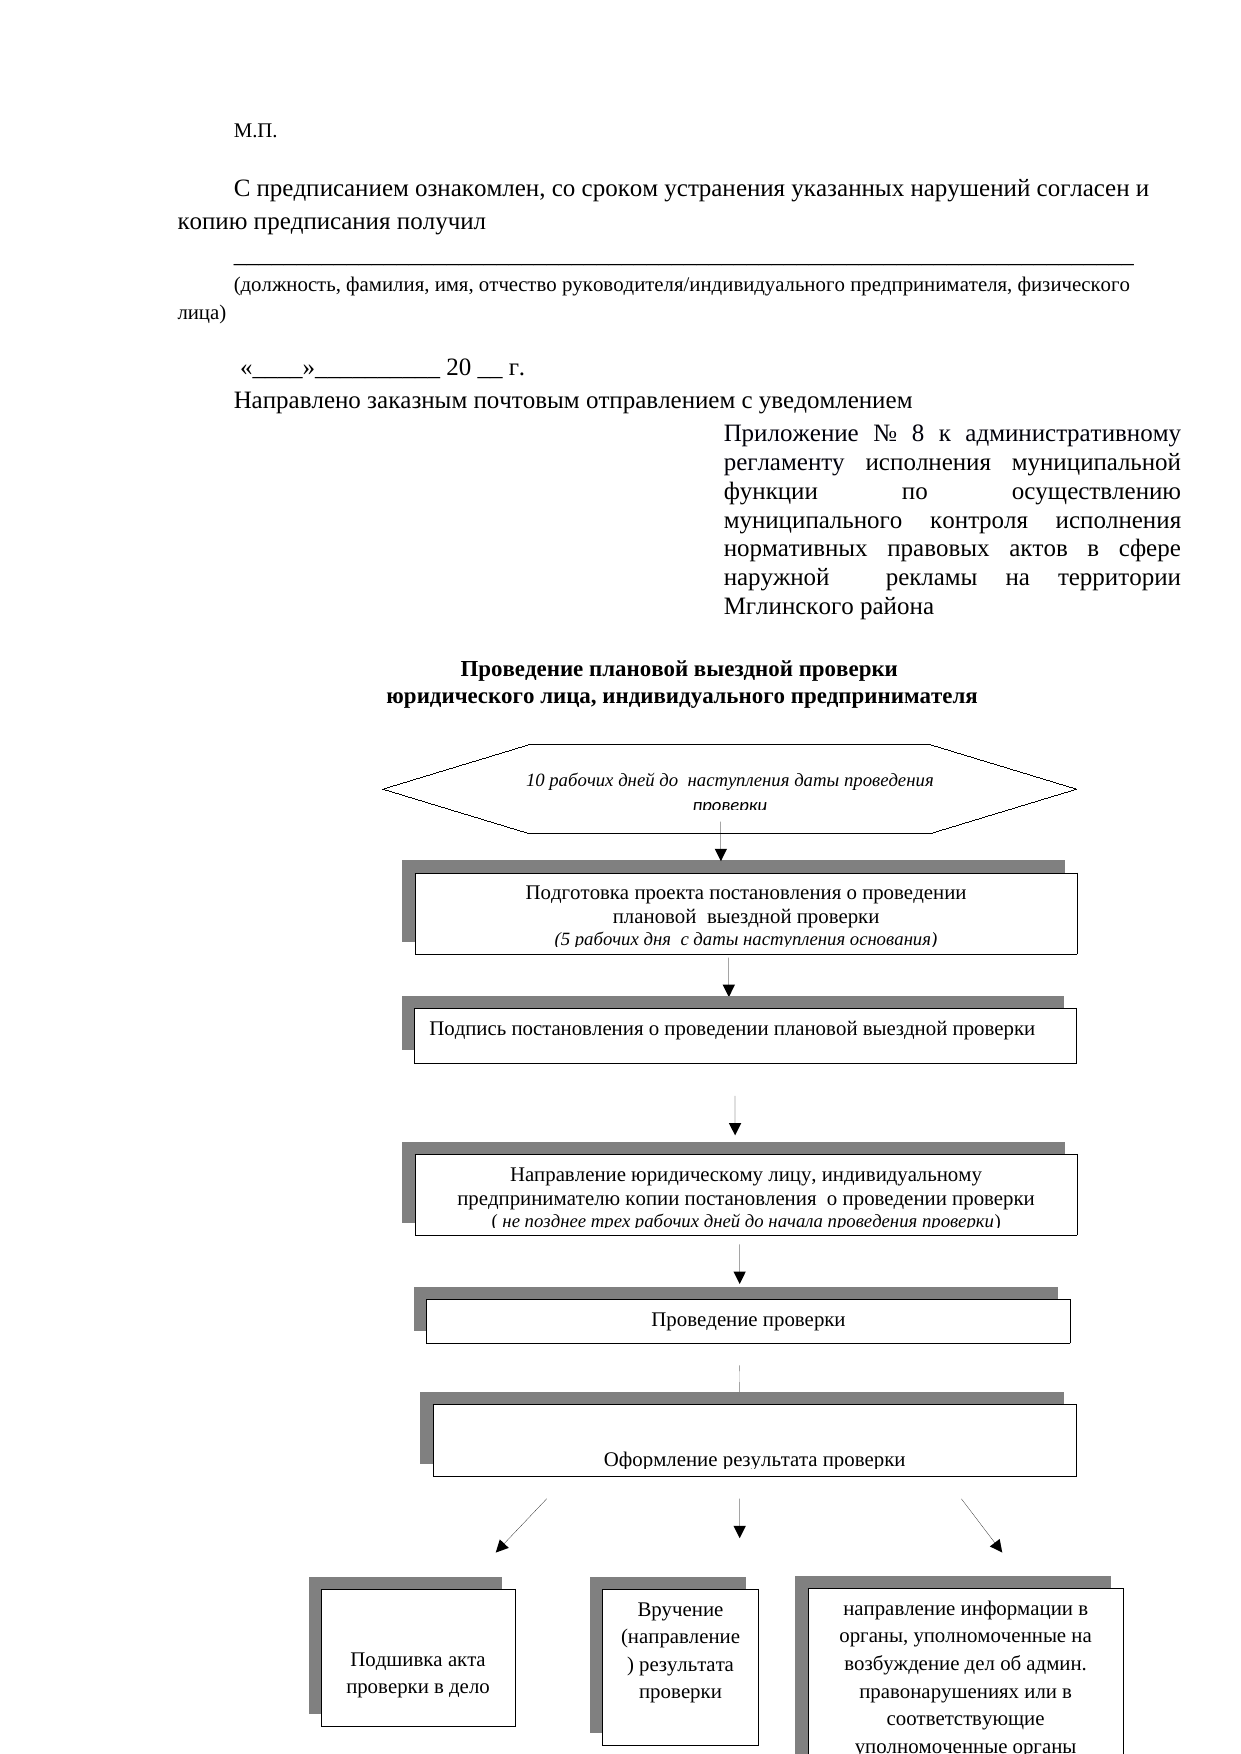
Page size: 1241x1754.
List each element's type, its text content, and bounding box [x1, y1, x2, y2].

text С предписанием ознакомлен, со сроком устранения указанных нарушений согласен и копию предписания получил [177, 173, 1181, 235]
text «____»__________ 20 __ г. [177, 352, 1181, 381]
text юридического лица, индивидуального предпринимателя [177, 682, 1181, 708]
text Направлено заказным почтовым отправлением с уведомлением [177, 385, 1181, 414]
text (должность, фамилия, имя, отчество руководителя/индивидуального предпринимателя, физического лица) [177, 272, 1181, 324]
text Приложение № 8 к административному регламенту исполнения муниципальной функции по осуществлению муниципального контроля исполнения нормативных правовых актов в сфере наружной рекламы на территории Мглинского района [723, 418, 1181, 620]
text М.П. [177, 118, 1181, 142]
text Проведение плановой выездной проверки [177, 655, 1181, 682]
text ________________________________________________________________________ [177, 239, 1181, 268]
